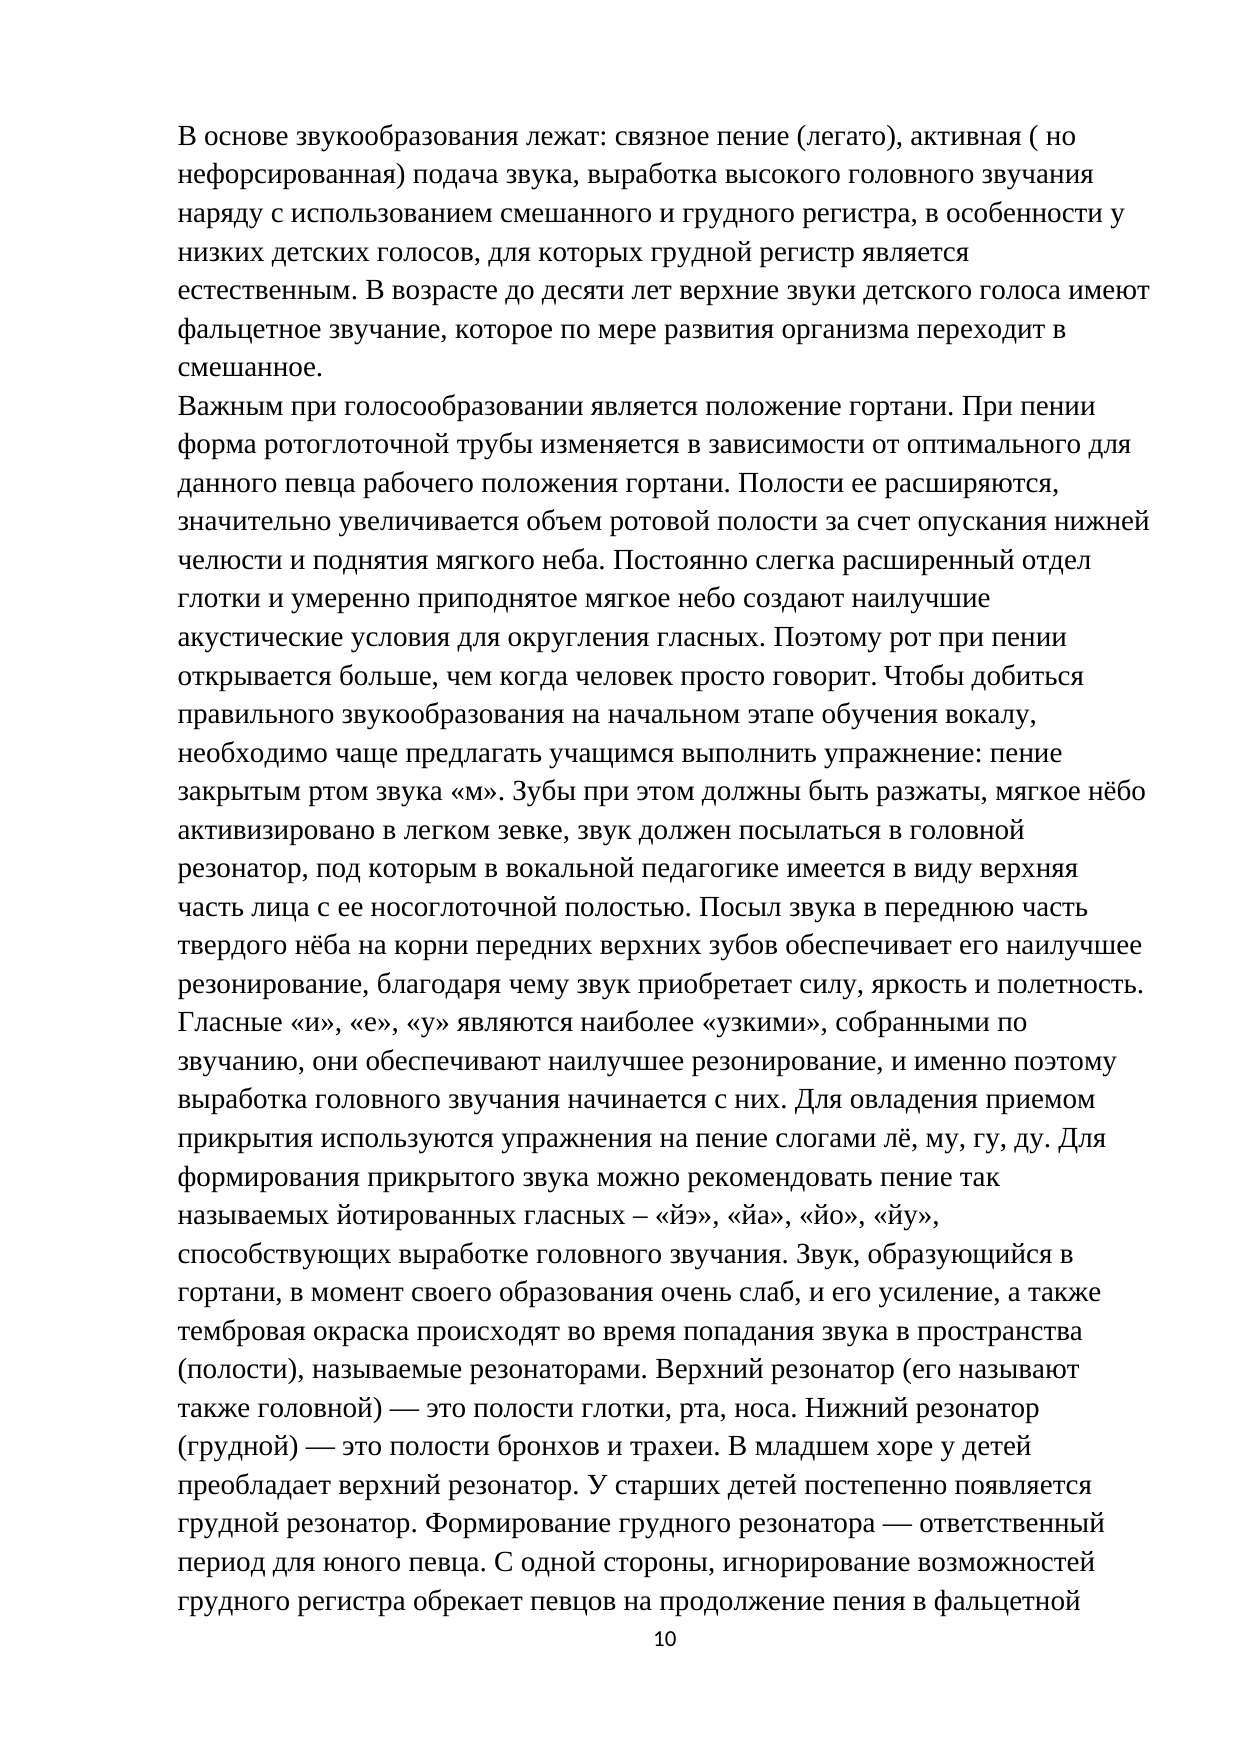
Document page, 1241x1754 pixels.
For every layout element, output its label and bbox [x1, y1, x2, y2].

text [177, 118, 1152, 1616]
